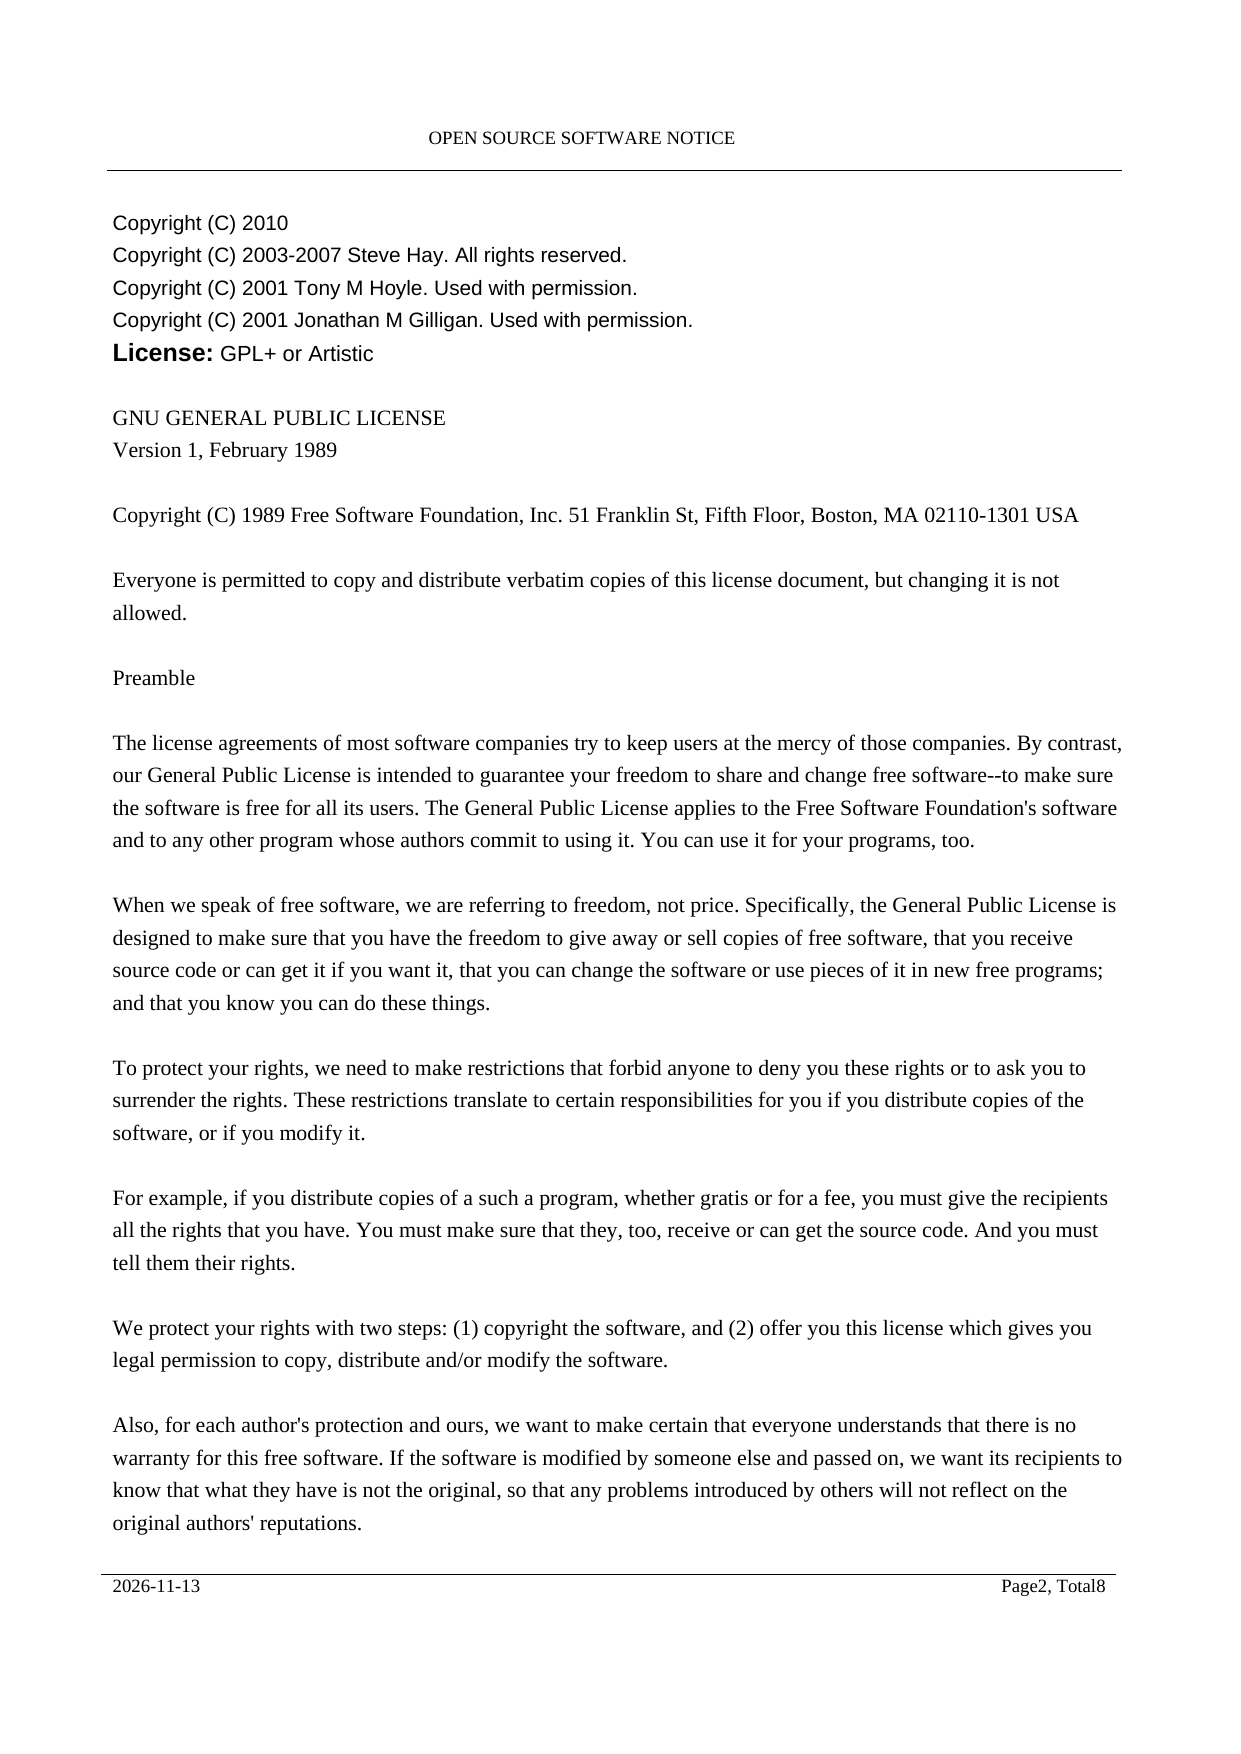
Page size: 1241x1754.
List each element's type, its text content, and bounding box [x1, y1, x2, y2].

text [112, 336, 1128, 1539]
text Copyright (C) 2010 [112, 206, 1128, 239]
text Copyright (C) 2001 Jonathan M Gilligan. Used with permission. [112, 304, 1128, 336]
text Copyright (C) 2001 Tony M Hoyle. Used with permission. [112, 271, 1128, 304]
text Copyright (C) 2003-2007 Steve Hay. All rights reserved. [112, 239, 1128, 271]
